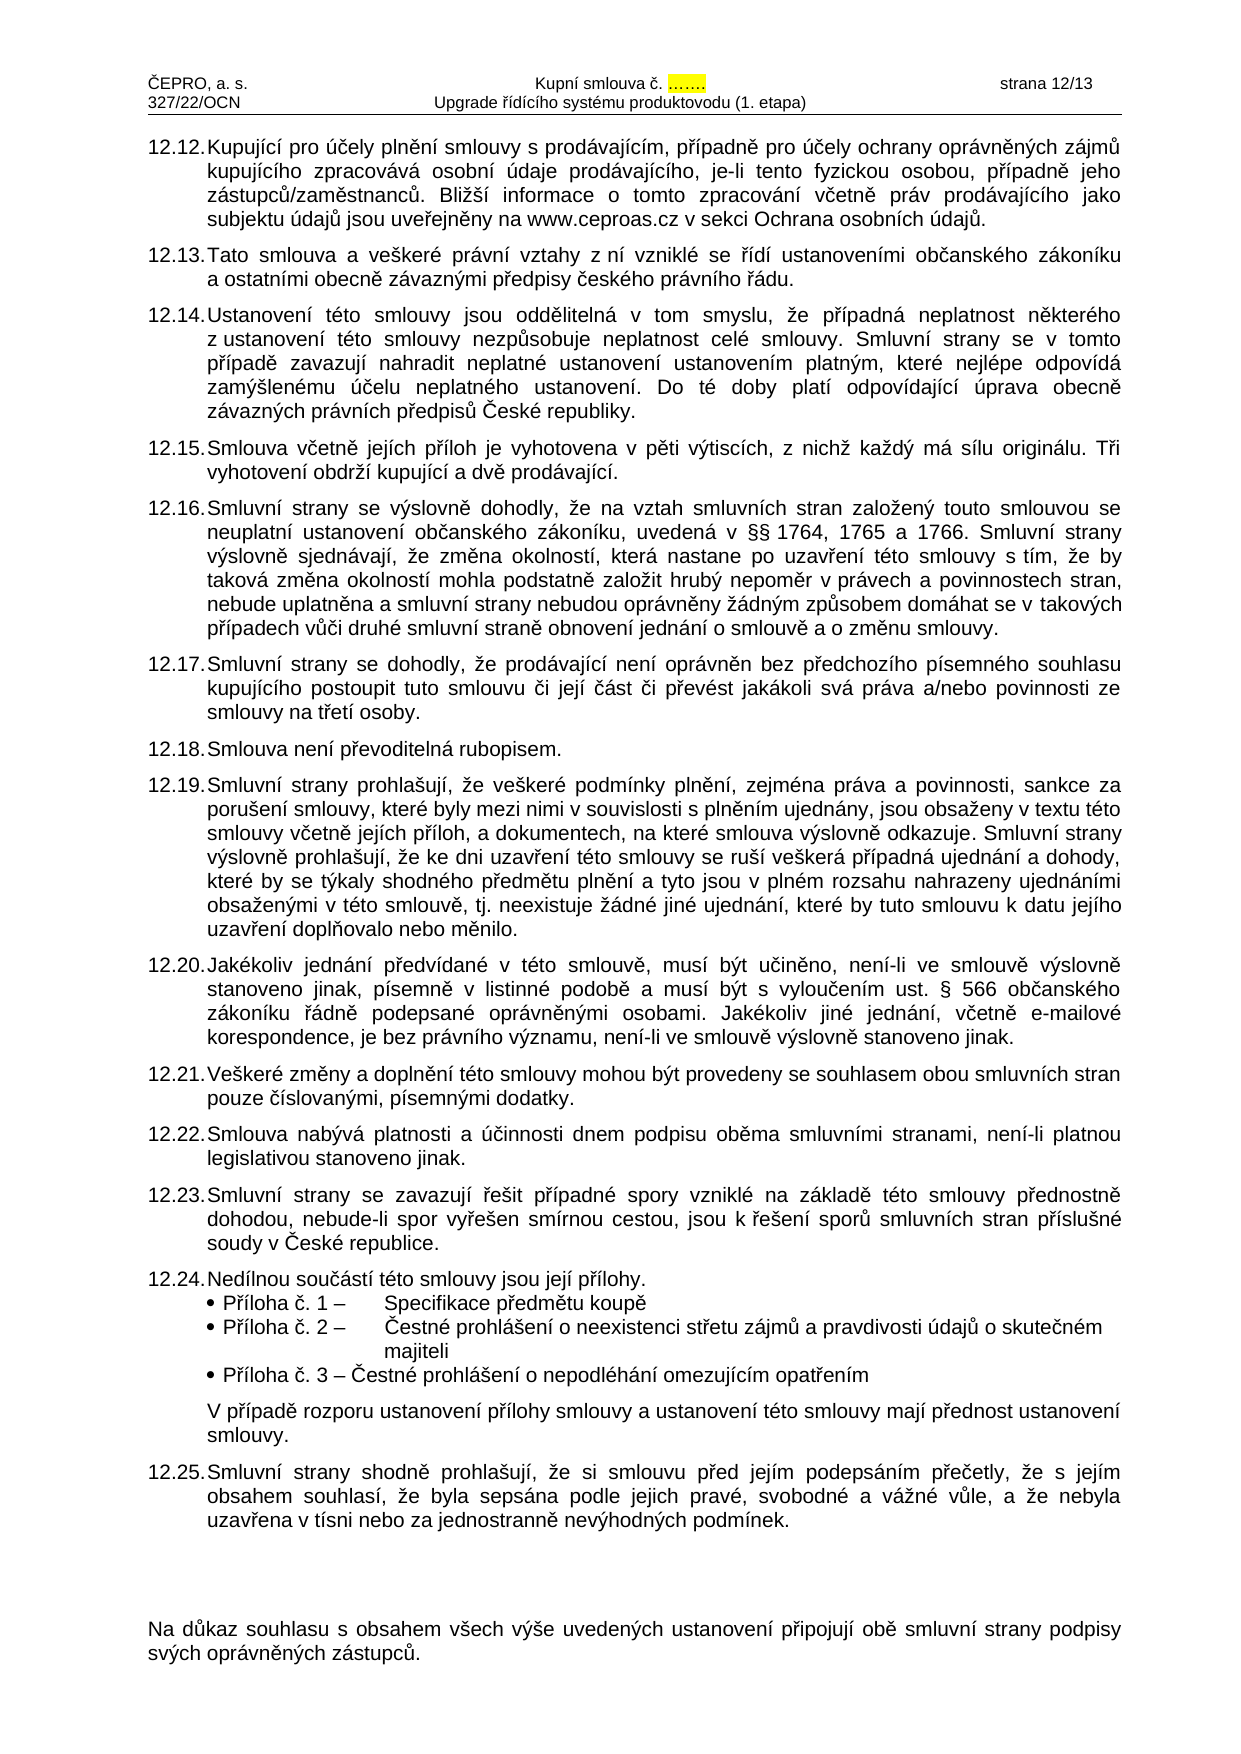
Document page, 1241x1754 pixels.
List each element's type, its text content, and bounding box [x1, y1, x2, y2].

text Veškeré změny a doplnění této smlouvy mohou být provedeny se souhlasem obou smluvních stran pouze číslovanými, písemnými dodatky. [148, 1062, 1122, 1109]
text Nedílnou součástí této smlouvy jsou její přílohy. [148, 1267, 1122, 1291]
text Smlouva není převoditelná rubopisem. [148, 737, 1122, 761]
list Jakékoliv jednání předvídané v této smlouvě, musí být učiněno, není-li ve smlouvě výslovně stanoveno jinak, písemně v listinné podobě a musí být s vyloučením ust. § 566 občanského zákoníku řádně podepsané oprávněnými osobami. Jakékoliv jiné jednání, včetně e-mailové korespondence, je bez právního významu, není-li ve smlouvě výslovně stanoveno jinak. [148, 953, 1122, 1049]
text Ustanovení této smlouvy jsou oddělitelná v tom smyslu, že případná neplatnost některého z ustanovení této smlouvy nezpůsobuje neplatnost celé smlouvy. Smluvní strany se v tomto případě zavazují nahradit neplatné ustanovení ustanovením platným, které nejlépe odpovídá zamýšlenému účelu neplatného ustanovení. Do té doby platí odpovídající úprava obecně závazných právních předpisů České republiky. [148, 303, 1122, 423]
text Smluvní strany se výslovně dohodly, že na vztah smluvních stran založený touto smlouvou se neuplatní ustanovení občanského zákoníku, uvedená v §§ 1764, 1765 a 1766. Smluvní strany výslovně sjednávají, že změna okolností, která nastane po uzavření této smlouvy s tím, že by taková změna okolností mohla podstatně založit hrubý nepoměr v právech a povinnostech stran, nebude uplatněna a smluvní strany nebudou oprávněny žádným způsobem domáhat se v takových případech vůči druhé smluvní straně obnovení jednání o smlouvě a o změnu smlouvy. [148, 496, 1122, 640]
text Příloha č. 3 – Čestné prohlášení o nepodléhání omezujícím opatřením [207, 1363, 1122, 1387]
list V případě rozporu ustanovení přílohy smlouvy a ustanovení této smlouvy mají přednost ustanovení smlouvy. [207, 1399, 1122, 1447]
text Smluvní strany shodně prohlašují, že si smlouvu před jejím podepsáním přečetly, že s jejím obsahem souhlasí, že byla sepsána podle jejich pravé, svobodné a vážné vůle, a že nebyla uzavřena v tísni nebo za jednostranně nevýhodných podmínek. [148, 1460, 1122, 1532]
text Smlouva včetně jejích příloh je vyhotovena v pěti výtiscích, z nichž každý má sílu originálu. Tři vyhotovení obdrží kupující a dvě prodávající. [148, 436, 1122, 483]
text Na důkaz souhlasu s obsahem všech výše uvedených ustanovení připojují obě smluvní strany podpisy svých oprávněných zástupců. [148, 1617, 1122, 1665]
text Tato smlouva a veškeré právní vztahy z ní vzniklé se řídí ustanoveními občanského zákoníku a ostatními obecně závaznými předpisy českého právního řádu. [148, 243, 1122, 291]
text Kupující pro účely plnění smlouvy s prodávajícím, případně pro účely ochrany oprávněných zájmů kupujícího zpracovává osobní údaje prodávajícího, je-li tento fyzickou osobou, případně jeho zástupců/zaměstnanců. Bližší informace o tomto zpracování včetně práv prodávajícího jako subjektu údajů jsou uveřejněny na www.ceproas.cz v sekci Ochrana osobních údajů. [148, 134, 1122, 230]
text Smlouva nabývá platnosti a účinnosti dnem podpisu oběma smluvními stranami, není-li platnou legislativou stanoveno jinak. [148, 1122, 1122, 1170]
text Příloha č. 1 – Specifikace předmětu koupě [207, 1291, 1122, 1315]
text Smluvní strany se dohodly, že prodávající není oprávněn bez předchozího písemného souhlasu kupujícího postoupit tuto smlouvu či její část či převést jakákoli svá práva a/nebo povinnosti ze smlouvy na třetí osoby. [148, 652, 1122, 724]
list Smluvní strany prohlašují, že veškeré podmínky plnění, zejména práva a povinnosti, sankce za porušení smlouvy, které byly mezi nimi v souvislosti s plněním ujednány, jsou obsaženy v textu této smlouvy včetně jejích příloh, a dokumentech, na které smlouva výslovně odkazuje. Smluvní strany výslovně prohlašují, že ke dni uzavření této smlouvy se ruší veškerá případná ujednání a dohody, které by se týkaly shodného předmětu plnění a tyto jsou v plném rozsahu nahrazeny ujednáními obsaženými v této smlouvě, tj. neexistuje žádné jiné ujednání, které by tuto smlouvu k datu jejího uzavření doplňovalo nebo měnilo. [148, 773, 1122, 941]
text Smluvní strany se zavazují řešit případné spory vzniklé na základě této smlouvy přednostně dohodou, nebude-li spor vyřešen smírnou cestou, jsou k řešení sporů smluvních stran příslušné soudy v České republice. [148, 1182, 1122, 1254]
text Příloha č. 2 – Čestné prohlášení o neexistenci střetu zájmů a pravdivosti údajů o skutečném majiteli [207, 1315, 1122, 1363]
